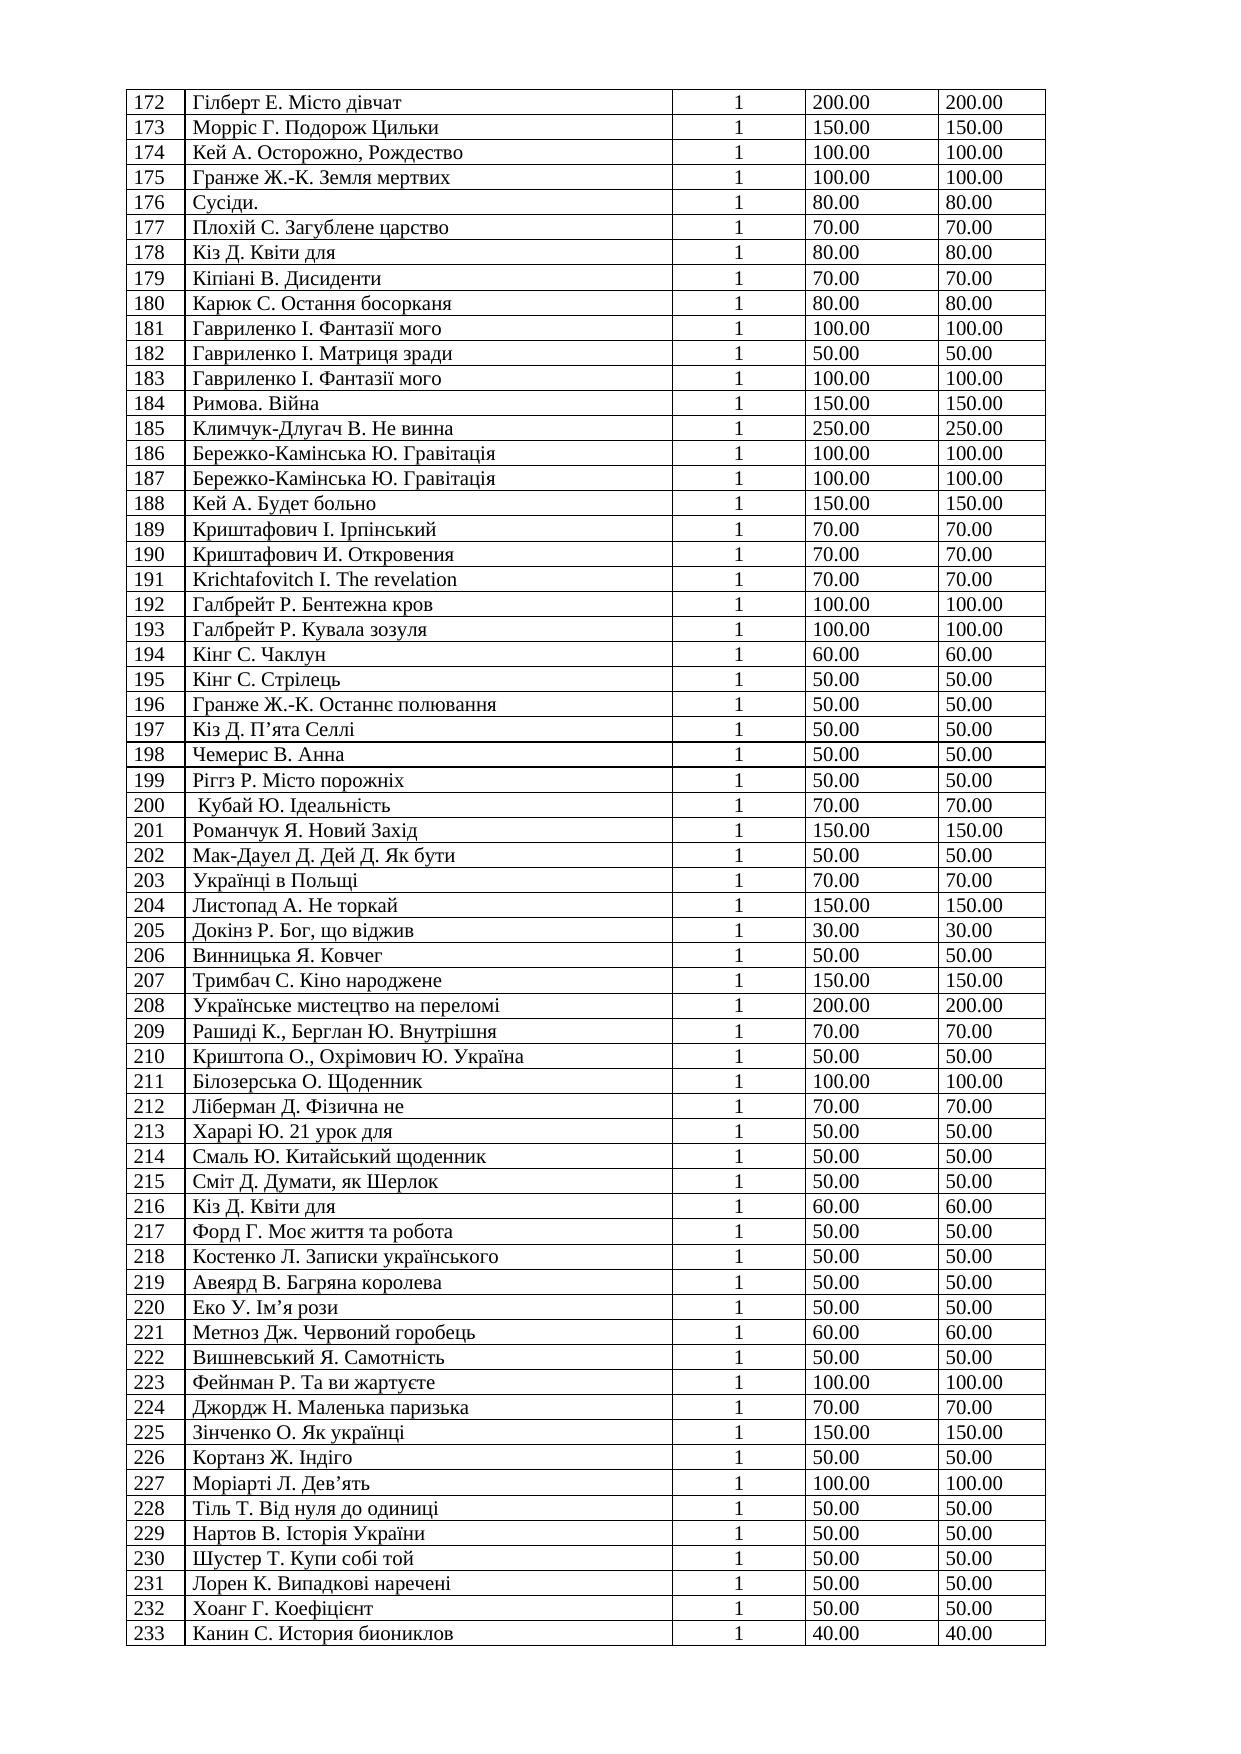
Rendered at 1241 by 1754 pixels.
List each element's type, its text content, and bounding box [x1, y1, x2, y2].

table_cell 1 [673, 1119, 805, 1143]
table_cell 50.00 [806, 1169, 938, 1193]
table_cell 222 [127, 1345, 184, 1369]
table_cell 100.00 [806, 1370, 938, 1394]
table_cell 174 [127, 140, 184, 164]
table_cell 201 [127, 818, 184, 842]
table_cell 1 [673, 1295, 805, 1319]
table_cell 216 [127, 1194, 184, 1218]
table_cell 1 [673, 416, 805, 440]
table_cell 50.00 [939, 1496, 1045, 1519]
table_cell 186 [127, 441, 184, 465]
table_cell 50.00 [806, 1295, 938, 1319]
table_cell 200.00 [806, 90, 938, 114]
table_cell 50.00 [939, 341, 1045, 365]
table_cell 212 [127, 1094, 184, 1118]
table_cell 175 [127, 165, 184, 189]
table_cell 80.00 [939, 240, 1045, 264]
table_cell Гавриленко І. Матриця зради [186, 341, 672, 365]
table_cell Кінг С. Стрілець [186, 667, 672, 691]
table_cell 181 [127, 316, 184, 340]
table_cell Еко У. Ім’я рози [186, 1295, 672, 1319]
table_cell 224 [127, 1395, 184, 1419]
table_cell Кортанз Ж. Індіго [186, 1445, 672, 1469]
table_cell 100.00 [806, 140, 938, 164]
table_cell Докінз Р. Бог, що віджив [186, 918, 672, 942]
table_cell 197 [127, 717, 184, 741]
table_cell 1 [673, 642, 805, 666]
table_cell Тримбач С. Кіно народжене [186, 968, 672, 992]
table_cell 1 [673, 768, 805, 792]
table_cell 200.00 [939, 90, 1045, 114]
table_cell 50.00 [939, 1245, 1045, 1268]
table_cell 50.00 [806, 1119, 938, 1143]
table_cell 1 [673, 667, 805, 691]
table_cell 70.00 [806, 516, 938, 541]
table_cell 60.00 [806, 642, 938, 666]
table_cell 50.00 [806, 692, 938, 716]
table_cell 202 [127, 843, 184, 867]
table_cell 199 [127, 768, 184, 792]
table_cell 70.00 [806, 265, 938, 289]
table_cell 70.00 [806, 1395, 938, 1419]
table_cell 150.00 [806, 115, 938, 139]
table_cell 227 [127, 1470, 184, 1494]
table_cell Галбрейт Р. Бентежна кров [186, 592, 672, 616]
table_cell Листопад А. Не торкай [186, 893, 672, 917]
table_cell 1 [673, 165, 805, 189]
table_cell Ріггз Р. Місто порожніх [186, 768, 672, 792]
table_cell 50.00 [939, 1596, 1045, 1620]
table_cell 207 [127, 968, 184, 992]
table_cell 100.00 [806, 1470, 938, 1494]
table_cell 221 [127, 1320, 184, 1344]
table_cell 225 [127, 1420, 184, 1444]
table_cell 70.00 [939, 1019, 1045, 1043]
table_cell 200.00 [806, 994, 938, 1017]
table_cell 1 [673, 1395, 805, 1419]
table_cell 198 [127, 743, 184, 766]
table_cell Кубай Ю. Ідеальність [186, 793, 672, 817]
table_cell Романчук Я. Новий Захід [186, 818, 672, 842]
table_cell 226 [127, 1445, 184, 1469]
table_cell Костенко Л. Записки українського [186, 1245, 672, 1268]
table_cell 70.00 [806, 793, 938, 817]
table_cell 70.00 [806, 567, 938, 591]
table_cell Бережко-Камінська Ю. Гравітація [186, 441, 672, 465]
table_cell 150.00 [939, 818, 1045, 842]
table_cell Гранже Ж.-К. Останнє полювання [186, 692, 672, 716]
table_cell 50.00 [806, 843, 938, 867]
table_cell 1 [673, 1496, 805, 1519]
table_cell 70.00 [939, 1094, 1045, 1118]
table_cell 1 [673, 1546, 805, 1570]
table_cell 1 [673, 1521, 805, 1545]
table_cell 50.00 [939, 1571, 1045, 1595]
table_cell 70.00 [806, 542, 938, 566]
table_cell 70.00 [939, 868, 1045, 892]
table_cell Криштопа О., Охрімович Ю. Україна [186, 1044, 672, 1068]
table_cell 206 [127, 943, 184, 967]
table_cell 80.00 [806, 190, 938, 214]
table_cell 100.00 [939, 1069, 1045, 1093]
table_cell 1 [673, 1169, 805, 1193]
table_cell 50.00 [806, 1496, 938, 1519]
table_cell Гілберт Е. Місто дівчат [186, 90, 672, 114]
table_cell 100.00 [939, 366, 1045, 390]
table_cell 80.00 [939, 291, 1045, 314]
table_cell 80.00 [939, 190, 1045, 214]
table_cell 195 [127, 667, 184, 691]
table_cell 1 [673, 1420, 805, 1444]
table_cell 1 [673, 366, 805, 390]
table_cell 1 [673, 1621, 805, 1645]
table_cell Кінг С. Чаклун [186, 642, 672, 666]
table_cell Лорен К. Випадкові наречені [186, 1571, 672, 1595]
table_cell 50.00 [806, 1521, 938, 1545]
table_cell 1 [673, 1370, 805, 1394]
table_cell 214 [127, 1144, 184, 1168]
table_cell Римова. Війна [186, 391, 672, 415]
table_cell 1 [673, 391, 805, 415]
table_cell Гавриленко І. Фантазії мого [186, 366, 672, 390]
table_cell Кіз Д. П’ята Селлі [186, 717, 672, 741]
table_cell 1 [673, 818, 805, 842]
table_cell Мак-Дауел Д. Дей Д. Як бути [186, 843, 672, 867]
table_cell 150.00 [806, 968, 938, 992]
table_cell 1 [673, 291, 805, 314]
table_cell 100.00 [806, 441, 938, 465]
table_cell 100.00 [939, 617, 1045, 641]
table_cell Кіз Д. Квіти для [186, 1194, 672, 1218]
table_cell 185 [127, 416, 184, 440]
table_cell 50.00 [806, 1445, 938, 1469]
table_cell 1 [673, 190, 805, 214]
table_cell Моріарті Л. Дев’ять [186, 1470, 672, 1494]
table_cell 100.00 [806, 1069, 938, 1093]
table_cell 40.00 [939, 1621, 1045, 1645]
table_cell 50.00 [939, 1044, 1045, 1068]
table_cell Сміт Д. Думати, як Шерлок [186, 1169, 672, 1193]
table_cell 50.00 [939, 1169, 1045, 1193]
table_cell 1 [673, 1345, 805, 1369]
table_cell 50.00 [806, 1219, 938, 1243]
table_cell 180 [127, 291, 184, 314]
table_cell Гранже Ж.-К. Земля мертвих [186, 165, 672, 189]
table_cell Джордж Н. Маленька паризька [186, 1395, 672, 1419]
table_cell 50.00 [939, 667, 1045, 691]
table_cell Морріс Г. Подорож Цильки [186, 115, 672, 139]
table_cell 100.00 [806, 466, 938, 490]
table_cell 70.00 [806, 1019, 938, 1043]
table_cell 213 [127, 1119, 184, 1143]
table_cell 100.00 [939, 1470, 1045, 1494]
table_cell 40.00 [806, 1621, 938, 1645]
table_cell Українці в Польщі [186, 868, 672, 892]
table_cell 100.00 [806, 592, 938, 616]
table_cell Смаль Ю. Китайський щоденник [186, 1144, 672, 1168]
table_cell 100.00 [939, 441, 1045, 465]
table_cell 1 [673, 466, 805, 490]
table_cell 229 [127, 1521, 184, 1545]
table_cell Галбрейт Р. Кувала зозуля [186, 617, 672, 641]
table_cell 1 [673, 516, 805, 541]
table_cell 1 [673, 441, 805, 465]
table_cell 50.00 [806, 667, 938, 691]
table_cell 100.00 [939, 140, 1045, 164]
table_cell 50.00 [806, 717, 938, 741]
table_cell 100.00 [806, 366, 938, 390]
table_cell 1 [673, 1245, 805, 1268]
table_cell 1 [673, 1445, 805, 1469]
table_cell 150.00 [939, 968, 1045, 992]
table_cell 150.00 [939, 893, 1045, 917]
table_cell 193 [127, 617, 184, 641]
table_cell 50.00 [806, 1144, 938, 1168]
table_cell 100.00 [939, 466, 1045, 490]
table_cell 1 [673, 90, 805, 114]
table_cell 150.00 [939, 491, 1045, 515]
table_cell 50.00 [939, 1345, 1045, 1369]
table_cell 70.00 [939, 265, 1045, 289]
table_cell 50.00 [806, 1345, 938, 1369]
table_cell Харарі Ю. 21 урок для [186, 1119, 672, 1143]
table_cell Хоанг Г. Коефіцієнт [186, 1596, 672, 1620]
table_cell 50.00 [939, 768, 1045, 792]
table_cell 1 [673, 1094, 805, 1118]
table_cell Нартов В. Історія України [186, 1521, 672, 1545]
table_cell 219 [127, 1270, 184, 1294]
table_cell 100.00 [939, 592, 1045, 616]
table_cell 70.00 [939, 567, 1045, 591]
table_cell 200 [127, 793, 184, 817]
table_cell Шустер Т. Купи собі той [186, 1546, 672, 1570]
table_cell 211 [127, 1069, 184, 1093]
table_cell 50.00 [939, 1546, 1045, 1570]
table_cell 100.00 [939, 1370, 1045, 1394]
table_cell 50.00 [939, 1219, 1045, 1243]
table_cell 50.00 [806, 768, 938, 792]
table_cell 50.00 [939, 1295, 1045, 1319]
table_cell 1 [673, 1219, 805, 1243]
table_cell 100.00 [939, 165, 1045, 189]
table_cell 250.00 [939, 416, 1045, 440]
table_cell Климчук-Длугач В. Не винна [186, 416, 672, 440]
table_cell 50.00 [939, 1521, 1045, 1545]
table_cell Криштафович И. Откровения [186, 542, 672, 566]
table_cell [186, 1621, 672, 1645]
table_cell 50.00 [806, 341, 938, 365]
table_cell 80.00 [806, 291, 938, 314]
table_cell 191 [127, 567, 184, 591]
table_cell 80.00 [806, 240, 938, 264]
table_cell Фейнман Р. Та ви жартуєте [186, 1370, 672, 1394]
table_cell Krichtafovitch I. The revelation [186, 567, 672, 591]
table_cell 70.00 [806, 215, 938, 239]
table_cell 183 [127, 366, 184, 390]
table_cell 1 [673, 1320, 805, 1344]
table_cell 70.00 [939, 542, 1045, 566]
table_cell 1 [673, 692, 805, 716]
table_cell 1 [673, 140, 805, 164]
table_cell 30.00 [806, 918, 938, 942]
table_cell 1 [673, 265, 805, 289]
table_cell 210 [127, 1044, 184, 1068]
table_cell 50.00 [939, 743, 1045, 766]
table_cell 100.00 [806, 165, 938, 189]
table_cell 1 [673, 868, 805, 892]
table_cell 1 [673, 316, 805, 340]
table_cell 70.00 [939, 1395, 1045, 1419]
table_cell 1 [673, 215, 805, 239]
table_cell Плохій С. Загублене царство [186, 215, 672, 239]
table_cell 178 [127, 240, 184, 264]
table_cell Гавриленко І. Фантазії мого [186, 316, 672, 340]
table_cell 232 [127, 1596, 184, 1620]
table_cell 50.00 [939, 717, 1045, 741]
table_cell 50.00 [939, 943, 1045, 967]
table_cell 50.00 [939, 1119, 1045, 1143]
table_cell 150.00 [806, 818, 938, 842]
table_cell 192 [127, 592, 184, 616]
table_cell Форд Г. Моє життя та робота [186, 1219, 672, 1243]
table_cell 1 [673, 793, 805, 817]
table_cell 1 [673, 893, 805, 917]
table_cell 70.00 [939, 516, 1045, 541]
table_cell Чемерис В. Анна [186, 743, 672, 766]
table_cell 1 [673, 1194, 805, 1218]
table_cell Тіль Т. Від нуля до одиниці [186, 1496, 672, 1519]
table_cell 218 [127, 1245, 184, 1268]
table_cell 30.00 [939, 918, 1045, 942]
table_cell 50.00 [806, 1245, 938, 1268]
table_cell 50.00 [939, 843, 1045, 867]
table_cell Винницька Я. Ковчег [186, 943, 672, 967]
table_cell 223 [127, 1370, 184, 1394]
table_cell Кей А. Будет больно [186, 491, 672, 515]
table_cell 1 [673, 1069, 805, 1093]
table_cell 1 [673, 567, 805, 591]
table_cell 215 [127, 1169, 184, 1193]
table_cell Кіз Д. Квіти для [186, 240, 672, 264]
table_cell 70.00 [939, 215, 1045, 239]
table_cell 187 [127, 466, 184, 490]
table_cell 50.00 [806, 1571, 938, 1595]
table_cell 231 [127, 1571, 184, 1595]
table_cell 220 [127, 1295, 184, 1319]
table_cell 50.00 [939, 1270, 1045, 1294]
table_cell Криштафович І. Ірпінський [186, 516, 672, 541]
table_cell 1 [673, 1044, 805, 1068]
table_cell 1 [673, 240, 805, 264]
table_cell 1 [673, 1144, 805, 1168]
table_cell 150.00 [939, 115, 1045, 139]
table_cell 60.00 [806, 1320, 938, 1344]
table_cell 217 [127, 1219, 184, 1243]
table_cell 250.00 [806, 416, 938, 440]
table_cell 60.00 [939, 1320, 1045, 1344]
table_cell 190 [127, 542, 184, 566]
table_cell 1 [673, 717, 805, 741]
table_cell Авеярд В. Багряна королева [186, 1270, 672, 1294]
table_cell 150.00 [806, 391, 938, 415]
table_cell 233 [127, 1621, 184, 1645]
table_cell 60.00 [939, 1194, 1045, 1218]
table_cell 50.00 [806, 743, 938, 766]
table_cell 1 [673, 1571, 805, 1595]
table_cell 50.00 [939, 692, 1045, 716]
table_cell 1 [673, 1596, 805, 1620]
table_cell 150.00 [806, 491, 938, 515]
table_cell 1 [673, 1470, 805, 1494]
table_cell 50.00 [939, 1445, 1045, 1469]
table_cell Метноз Дж. Червоний горобець [186, 1320, 672, 1344]
table_cell 70.00 [806, 868, 938, 892]
table_cell 70.00 [939, 793, 1045, 817]
table_cell Вишневський Я. Самотність [186, 1345, 672, 1369]
table_cell 228 [127, 1496, 184, 1519]
table_cell 1 [673, 918, 805, 942]
table_cell 1 [673, 491, 805, 515]
table_cell 150.00 [939, 391, 1045, 415]
table_cell Ліберман Д. Фізична не [186, 1094, 672, 1118]
table_cell 50.00 [806, 1270, 938, 1294]
table_cell 200.00 [939, 994, 1045, 1017]
table_cell 1 [673, 1270, 805, 1294]
table_cell 1 [673, 943, 805, 967]
table_cell 188 [127, 491, 184, 515]
table_cell 196 [127, 692, 184, 716]
table_cell 150.00 [806, 893, 938, 917]
table_cell Карюк С. Остання босорканя [186, 291, 672, 314]
table_cell 70.00 [806, 1094, 938, 1118]
table_cell Білозерська О. Щоденник [186, 1069, 672, 1093]
table_cell 1 [673, 743, 805, 766]
table_cell 230 [127, 1546, 184, 1570]
table_cell 184 [127, 391, 184, 415]
table_cell 203 [127, 868, 184, 892]
table_cell 50.00 [806, 943, 938, 967]
table_cell 172 [127, 90, 184, 114]
table_cell 100.00 [806, 316, 938, 340]
table_cell Кіпіані В. Дисиденти [186, 265, 672, 289]
table_cell Зінченко О. Як українці [186, 1420, 672, 1444]
table_cell 100.00 [939, 316, 1045, 340]
table_cell 204 [127, 893, 184, 917]
table_cell 179 [127, 265, 184, 289]
table_cell 60.00 [806, 1194, 938, 1218]
table_cell 1 [673, 592, 805, 616]
table_cell 1 [673, 994, 805, 1017]
table_cell 1 [673, 968, 805, 992]
table_cell 1 [673, 542, 805, 566]
table_cell 50.00 [806, 1596, 938, 1620]
table_cell 177 [127, 215, 184, 239]
table_cell 189 [127, 516, 184, 541]
table_cell 205 [127, 918, 184, 942]
table_cell 60.00 [939, 642, 1045, 666]
table_cell Бережко-Камінська Ю. Гравітація [186, 466, 672, 490]
table_cell 50.00 [939, 1144, 1045, 1168]
table_cell 1 [673, 1019, 805, 1043]
table_cell 173 [127, 115, 184, 139]
table_cell Українське мистецтво на переломі [186, 994, 672, 1017]
table_cell 194 [127, 642, 184, 666]
table_cell 100.00 [806, 617, 938, 641]
table_cell 50.00 [806, 1044, 938, 1068]
table_cell 50.00 [806, 1546, 938, 1570]
table_cell 1 [673, 617, 805, 641]
table_cell 150.00 [806, 1420, 938, 1444]
table_cell 150.00 [939, 1420, 1045, 1444]
table_cell Кей А. Осторожно, Рождество [186, 140, 672, 164]
table_cell Рашиді К., Берглан Ю. Внутрішня [186, 1019, 672, 1043]
table_cell 209 [127, 1019, 184, 1043]
table_cell 1 [673, 341, 805, 365]
table_cell 208 [127, 994, 184, 1017]
table_cell 182 [127, 341, 184, 365]
table_cell 1 [673, 115, 805, 139]
table_cell Сусіди. [186, 190, 672, 214]
table_cell 1 [673, 843, 805, 867]
table_cell 176 [127, 190, 184, 214]
